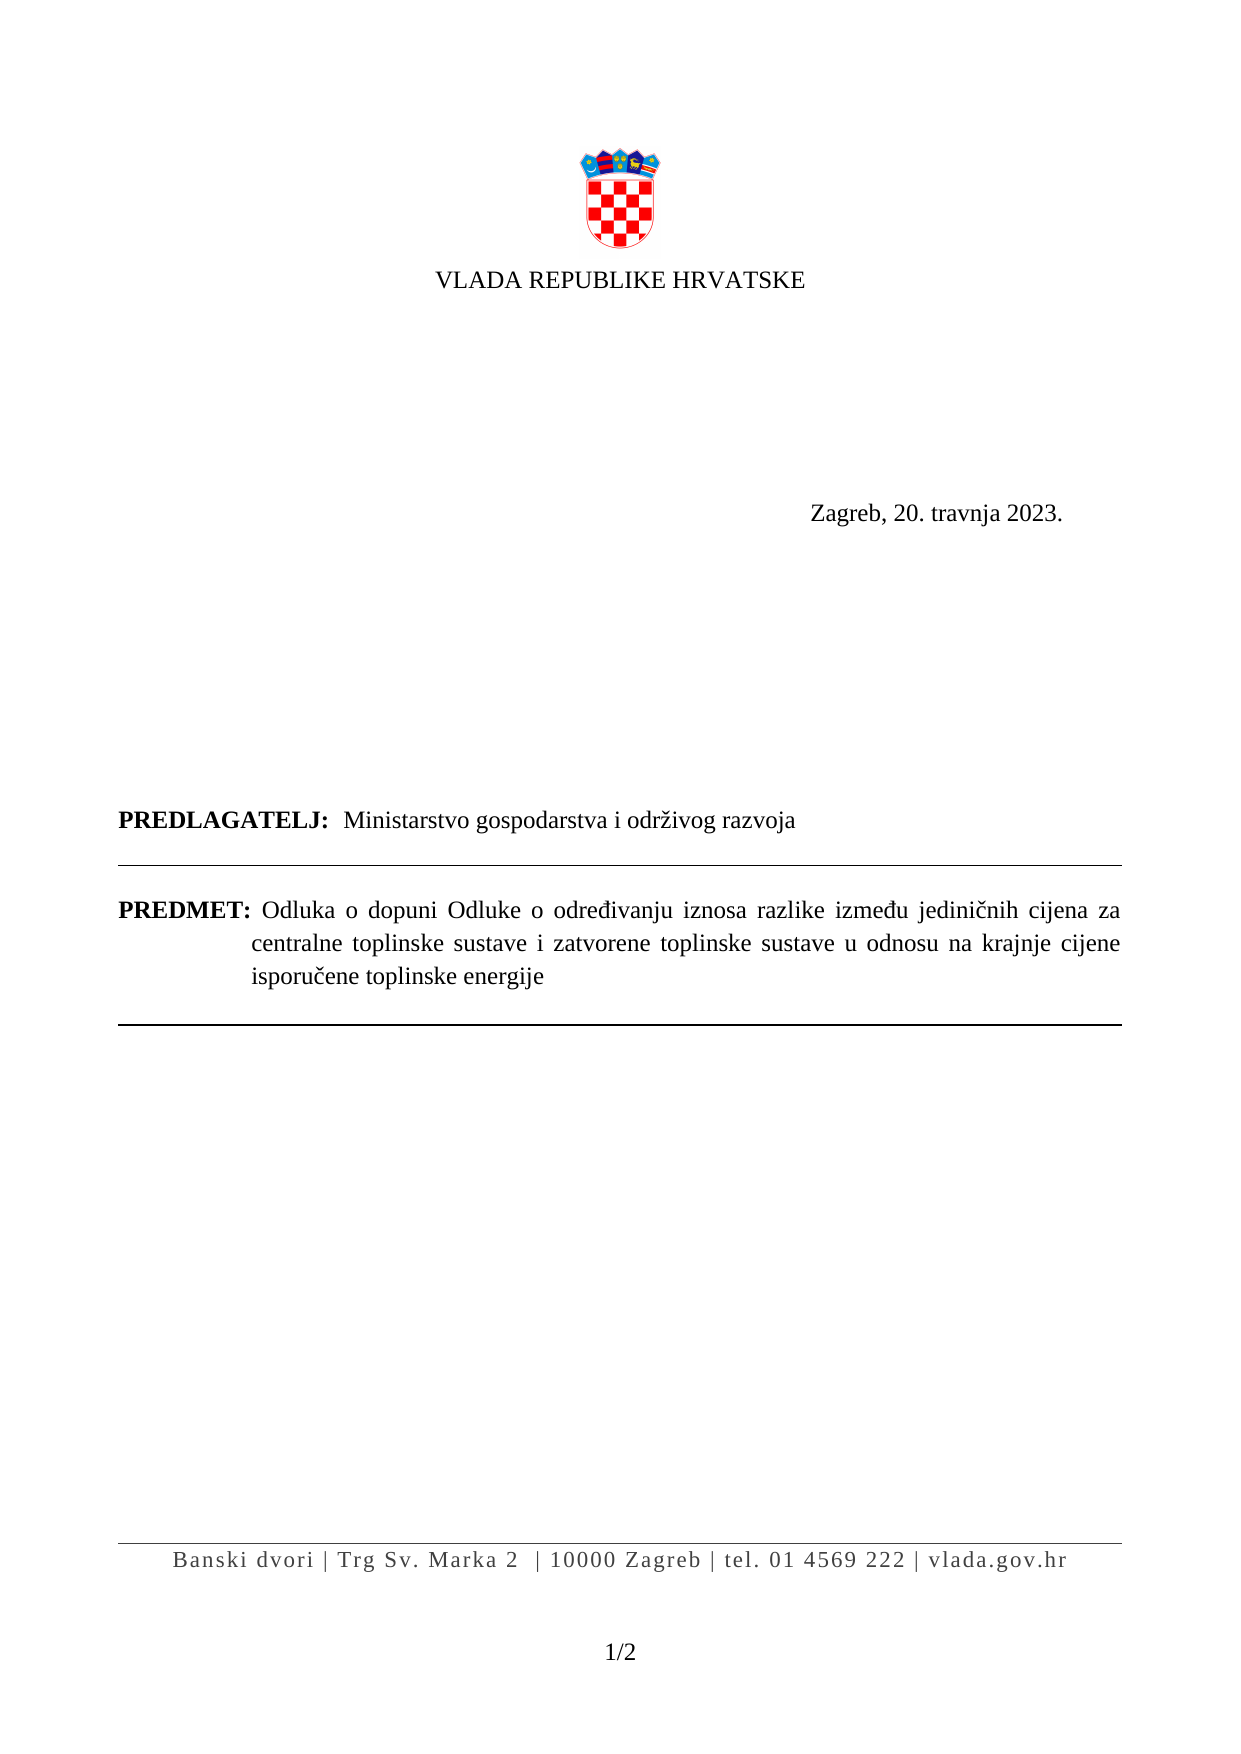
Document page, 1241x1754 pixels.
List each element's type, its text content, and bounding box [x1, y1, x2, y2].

text Banski dvori | Trg Sv. Marka 2 | 10000 Zagreb | tel. 01 4569 222 | vlada.gov.hr [118, 1544, 1122, 1573]
text PREDLAGATELJ: Ministarstvo gospodarstva i održivog razvoja [118, 805, 1122, 834]
picture [578, 146, 662, 259]
text Zagreb, 20. travnja 2023. [118, 498, 1122, 527]
text VLADA REPUBLIKE HRVATSKE [118, 265, 1122, 294]
text PREDMET: Odluka o dopuni Odluke o određivanju iznosa razlike između jediničnih cijena za centralne toplinske sustave i zatvorene toplinske sustave u odnosu na krajnje cijene isporučene toplinske energije [118, 895, 1122, 989]
